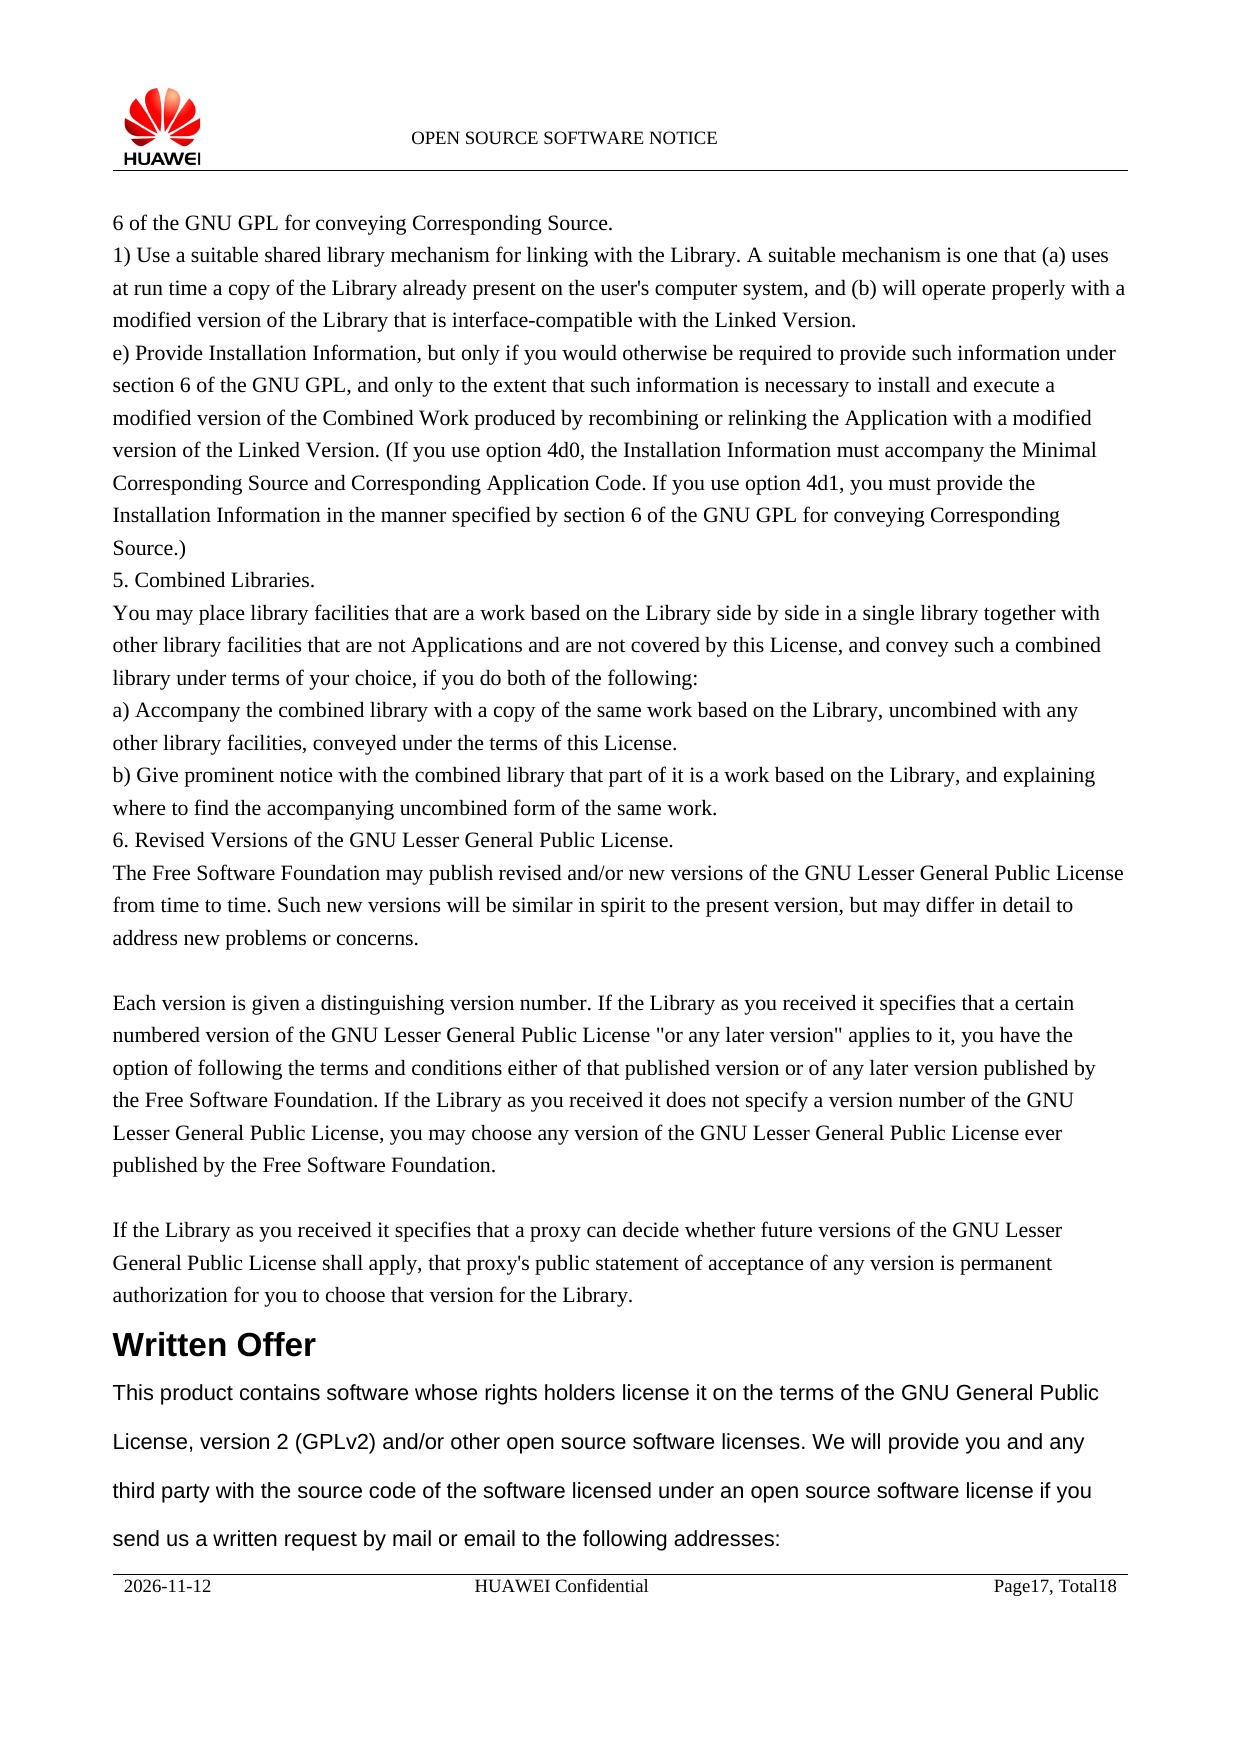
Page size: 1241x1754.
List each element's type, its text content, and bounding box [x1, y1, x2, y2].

text This product contains software whose rights holders license it on the terms of the GNU General Public License, version 2 (GPLv2) and/or other open source software licenses. We will provide you and any third party with the source code of the software licensed under an open source software license if you send us a written request by mail or email to the following addresses: [112, 1376, 1128, 1555]
text Written Offer [112, 1311, 1128, 1376]
picture [124, 88, 201, 165]
